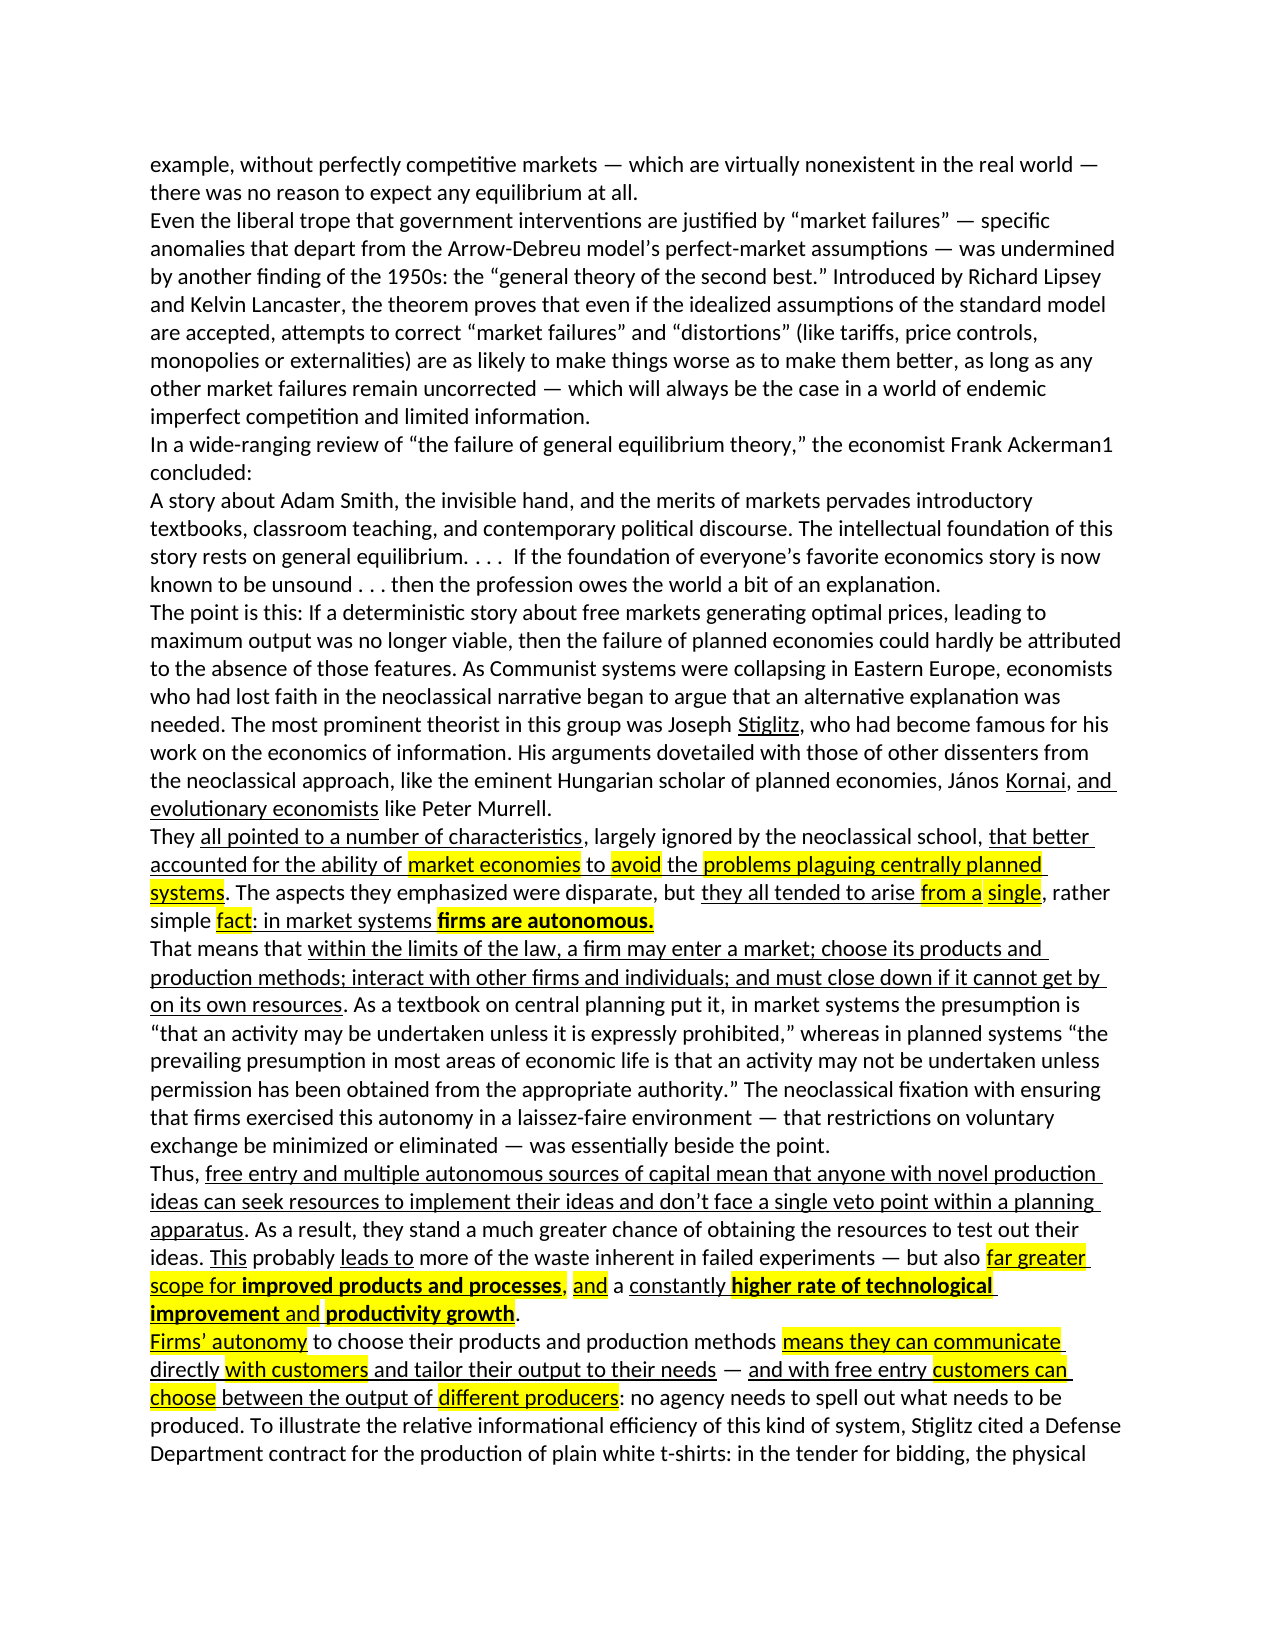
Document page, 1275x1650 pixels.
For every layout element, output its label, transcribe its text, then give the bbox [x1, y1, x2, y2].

text A story about Adam Smith, the invisible hand, and the merits of markets pervades introductory textbooks, classroom teaching, and contemporary political discourse. The intellectual foundation of this story rests on general equilibrium. . . . If the foundation of everyone’s favorite economics story is now known to be unsound . . . then the profession owes the world a bit of an explanation. [150, 486, 1125, 598]
text Thus, free entry and multiple autonomous sources of capital mean that anyone with novel production ideas can seek resources to implement their ideas and don’t face a single veto point within a planning apparatus. As a result, they stand a much greater chance of obtaining the resources to test out their ideas. This probably leads to more of the waste inherent in failed experiments — but also far greater scope for improved products and processes, and a constantly higher rate of technological improvement and productivity growth. [150, 1159, 1125, 1327]
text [150, 1327, 1125, 1467]
text They all pointed to a number of characteristics, largely ignored by the neoclassical school, that better accounted for the ability of market economies to avoid the problems plaguing centrally planned systems. The aspects they emphasized were disparate, but they all tended to arise from a single, rather simple fact: in market systems firms are autonomous. [150, 822, 1125, 934]
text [150, 150, 1125, 206]
text In a wide-ranging review of “the failure of general equilibrium theory,” the economist Frank Ackerman1 concluded: [150, 430, 1125, 486]
text The point is this: If a deterministic story about free markets generating optimal prices, leading to maximum output was no longer viable, then the failure of planned economies could hardly be attributed to the absence of those features. As Communist systems were collapsing in Eastern Europe, economists who had lost faith in the neoclassical narrative began to argue that an alternative explanation was needed. The most prominent theorist in this group was Joseph Stiglitz, who had become famous for his work on the economics of information. His arguments dovetailed with those of other dissenters from the neoclassical approach, like the eminent Hungarian scholar of planned economies, János Kornai, and evolutionary economists like Peter Murrell. [150, 598, 1125, 822]
text That means that within the limits of the law, a firm may enter a market; choose its products and production methods; interact with other firms and individuals; and must close down if it cannot get by on its own resources. As a textbook on central planning put it, in market systems the presumption is “that an activity may be undertaken unless it is expressly prohibited,” whereas in planned systems “the prevailing presumption in most areas of economic life is that an activity may not be undertaken unless permission has been obtained from the appropriate authority.” The neoclassical fixation with ensuring that firms exercised this autonomy in a laissez-faire environment — that restrictions on voluntary exchange be minimized or eliminated — was essentially beside the point. [150, 934, 1125, 1159]
text Even the liberal trope that government interventions are justified by “market failures” — specific anomalies that depart from the Arrow-Debreu model’s perfect-market assumptions — was undermined by another finding of the 1950s: the “general theory of the second best.” Introduced by Richard Lipsey and Kelvin Lancaster, the theorem proves that even if the idealized assumptions of the standard model are accepted, attempts to correct “market failures” and “distortions” (like tariffs, price controls, monopolies or externalities) are as likely to make things worse as to make them better, as long as any other market failures remain uncorrected — which will always be the case in a world of endemic imperfect competition and limited information. [150, 206, 1125, 430]
